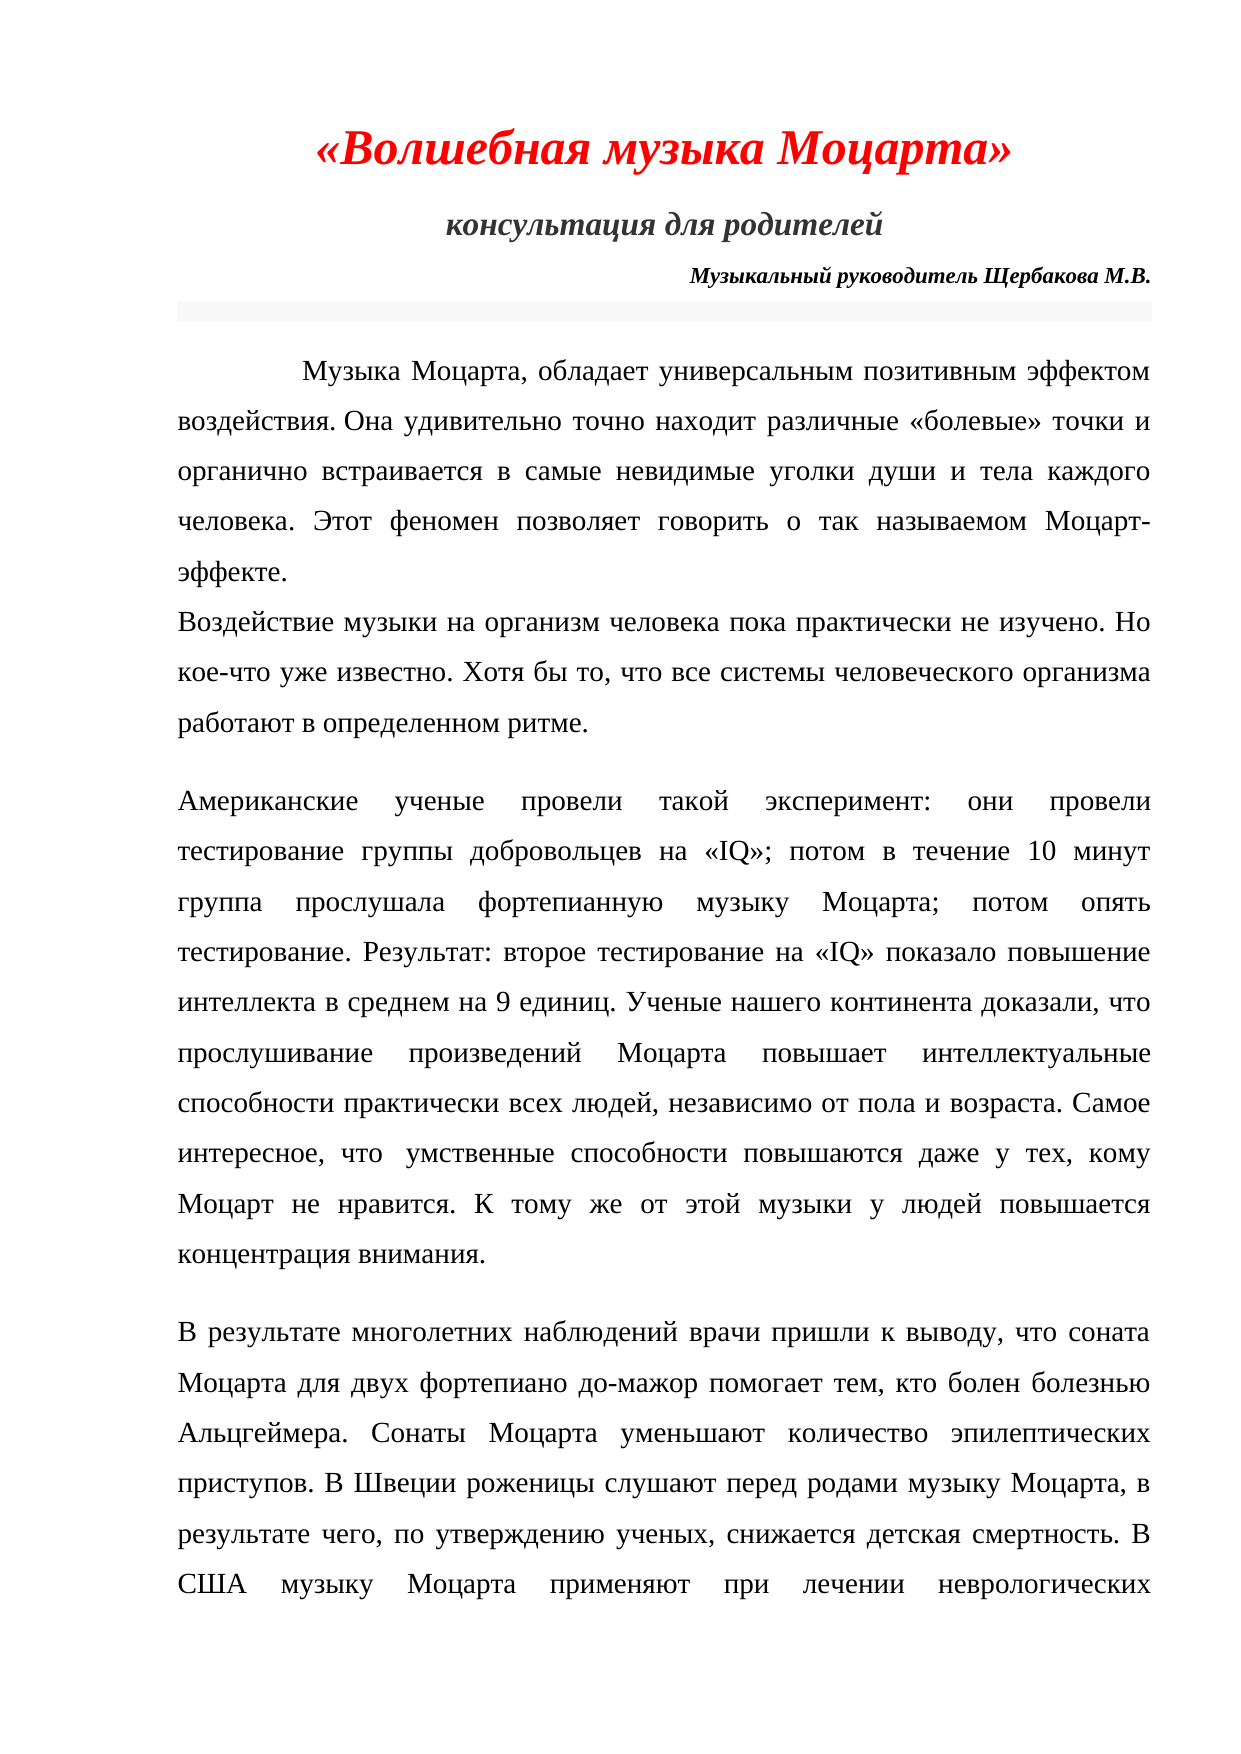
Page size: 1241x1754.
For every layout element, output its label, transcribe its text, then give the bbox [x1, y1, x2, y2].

text «Волшебная музыка Моцарта» [177, 118, 1152, 176]
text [177, 1314, 1152, 1599]
text Воздействие музыки на организм человека пока практически не изучено. Но кое-что уже известно. Хотя бы то, что все системы человеческого организма работают в определенном ритме. [177, 604, 1152, 738]
text Музыка Моцарта, обладает универсальным позитивным эффектом воздействия. Она удивительно точно находит различные «болевые» точки и органично встраивается в самые невидимые уголки души и тела каждого человека. Этот феномен позволяет говорить о так называемом Моцарт-эффекте. [177, 353, 1152, 587]
text Музыкальный руководитель Щербакова М.В. [177, 262, 1152, 288]
text Американские ученые провели такой эксперимент: они провели тестирование группы добровольцев на «IQ»; потом в течение 10 минут группа прослушала фортепианную музыку Моцарта; потом опять тестирование. Результат: второе тестирование на «IQ» показало повышение интеллекта в среднем на 9 единиц. Ученые нашего континента доказали, что прослушивание произведений Моцарта повышает интеллектуальные способности практически всех людей, независимо от пола и возраста. Самое интересное, что умственные способности повышаются даже у тех, кому Моцарт не нравится. К тому же от этой музыки у людей повышается концентрация внимания. [177, 783, 1152, 1269]
text консультация для родителей [177, 204, 1152, 243]
